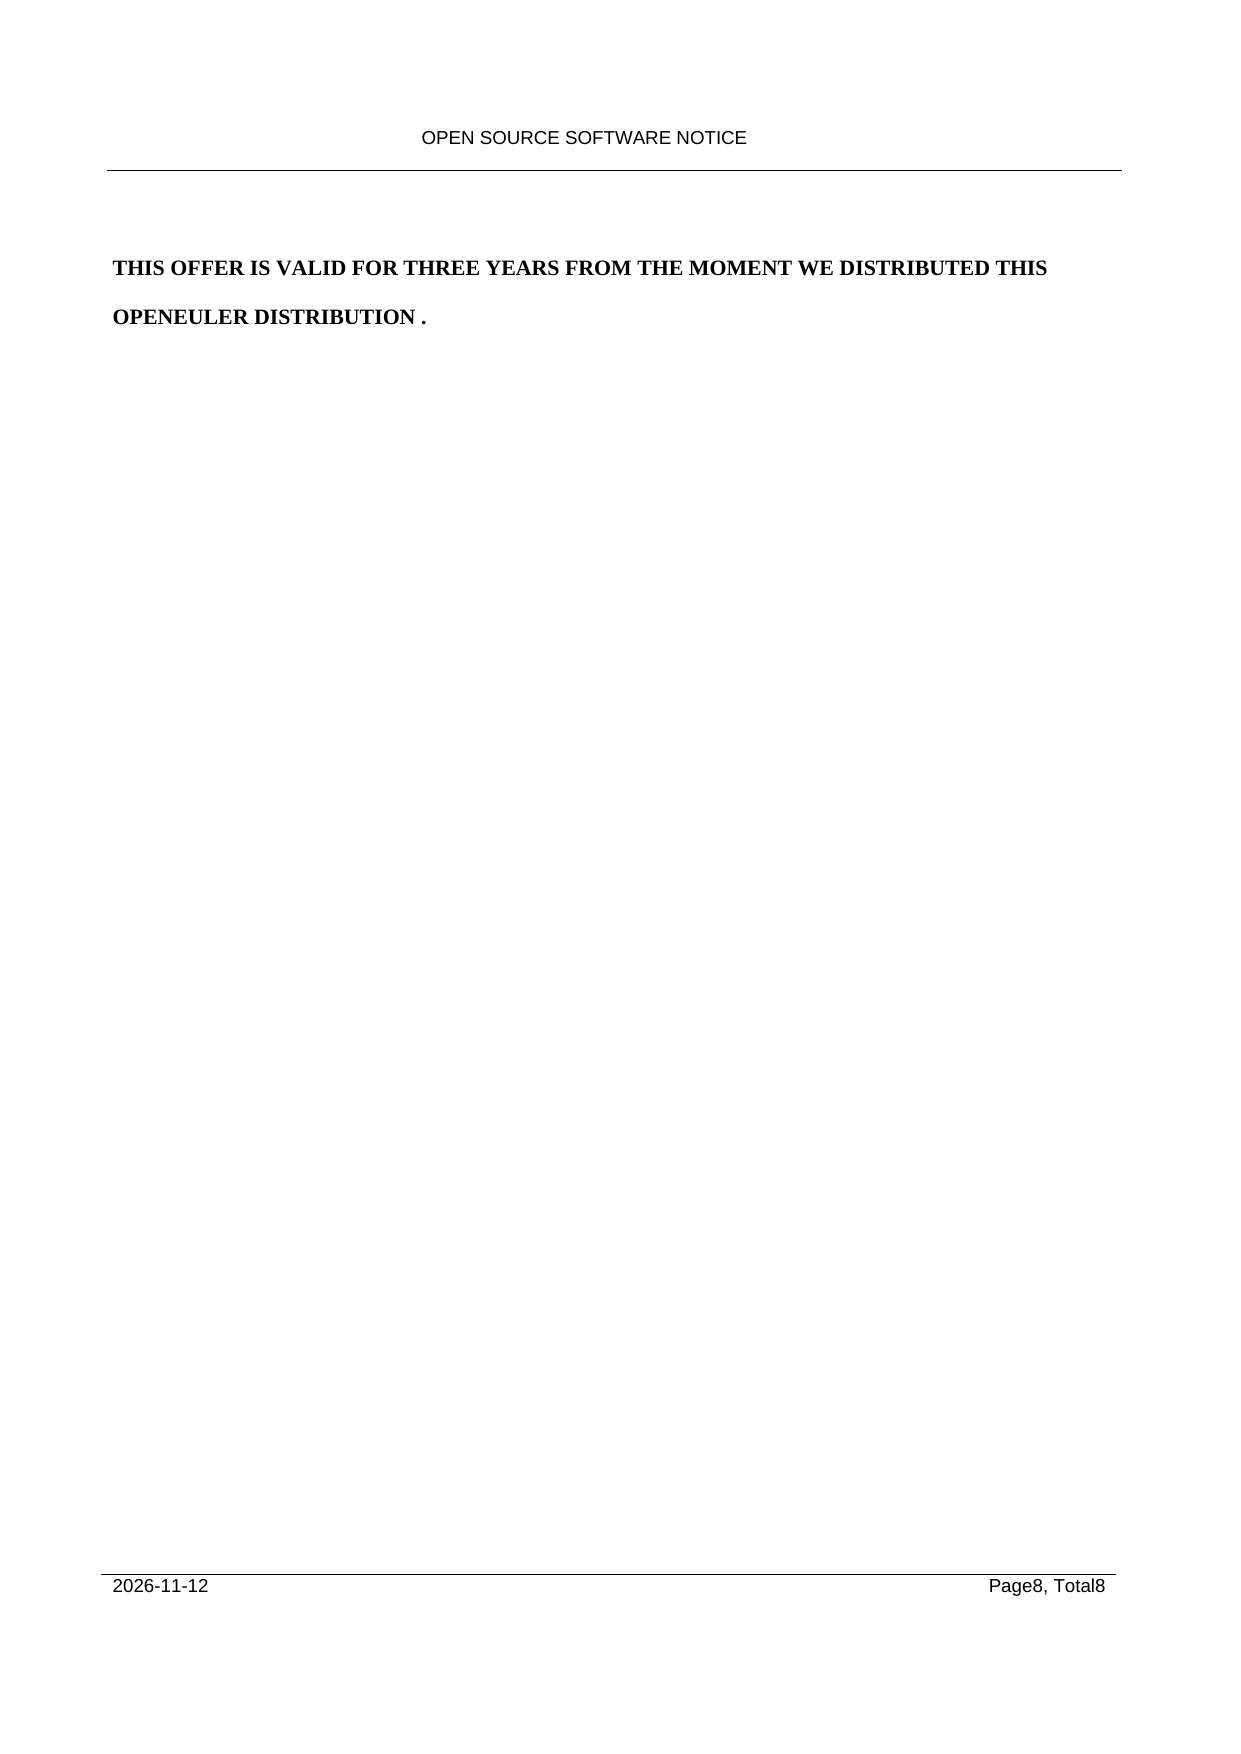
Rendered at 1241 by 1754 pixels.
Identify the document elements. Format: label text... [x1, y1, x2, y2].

text THIS OFFER IS VALID FOR THREE YEARS FROM THE MOMENT WE DISTRIBUTED THIS OPENEULER DISTRIBUTION . [112, 251, 1128, 333]
